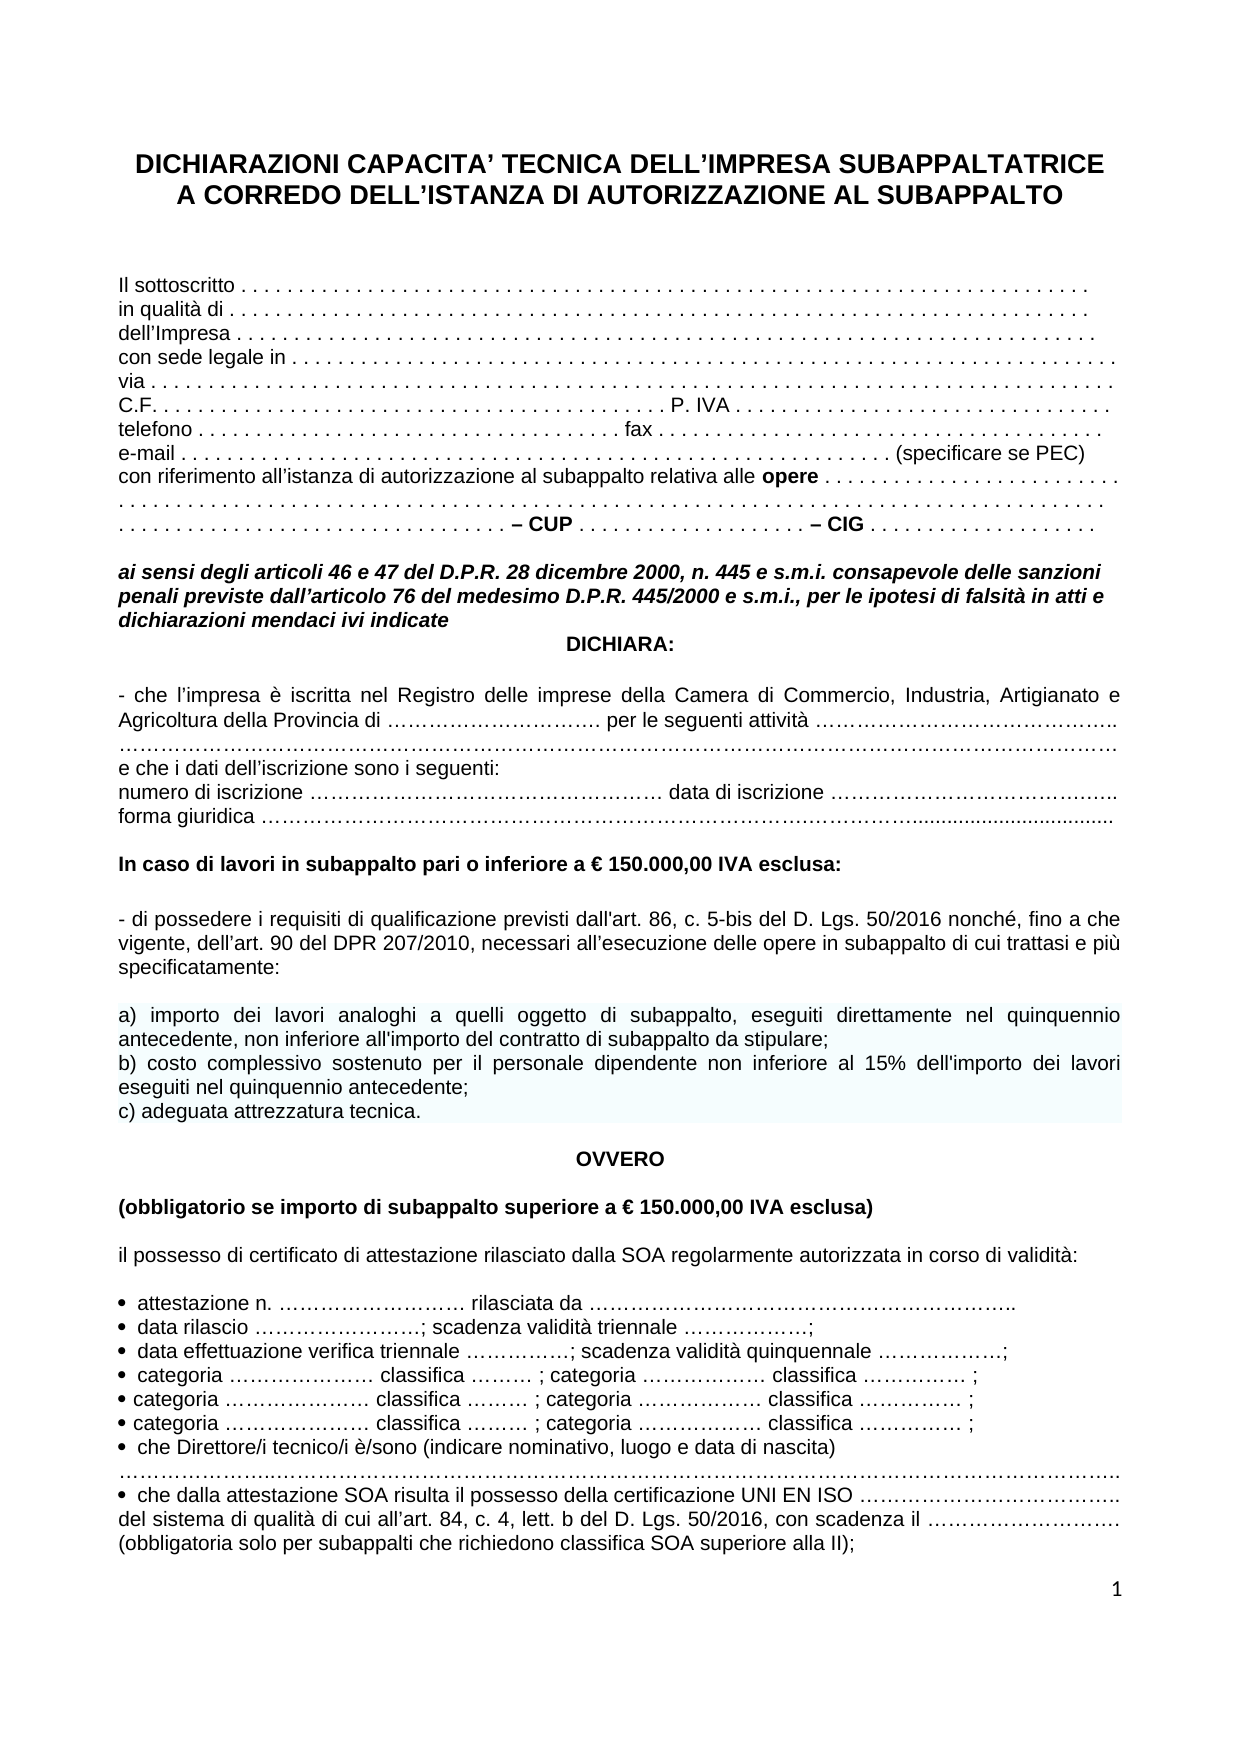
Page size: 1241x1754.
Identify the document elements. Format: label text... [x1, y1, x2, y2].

text . . . . . . . . . . . . . . . . . . . . . . . . . . . . . . . . . . – CUP . . . . . . . . . . . . . . . . . . . . – CIG . . . . . . . . . . . . . . . . . . . . [118, 512, 1122, 536]
text numero di iscrizione …………………………………………… data di iscrizione ……………………………….….. [118, 780, 1122, 804]
text che Direttore/i tecnico/i è/sono (indicare nominativo, luogo e data di nascita) [118, 1435, 1122, 1459]
text del sistema di qualità di cui all’art. 84, c. 4, lett. b del D. Lgs. 50/2016, con scadenza il ………………………. (obbligatoria solo per subappalti che richiedono classifica SOA superiore alla II); [118, 1507, 1122, 1555]
text via . . . . . . . . . . . . . . . . . . . . . . . . . . . . . . . . . . . . . . . . . . . . . . . . . . . . . . . . . . . . . . . . . . . . . . . . . . . . . . . . . . . . [118, 368, 1122, 392]
text - che l’impresa è iscritta nel Registro delle imprese della Camera di Commercio, Industria, Artigianato e Agricoltura della Provincia di …………………………. per le seguenti attività …………………………………….. [118, 680, 1122, 732]
text …………………..………………………………………………………………………………………………………….. [118, 1459, 1122, 1483]
text penali previste dall’articolo 76 del medesimo D.P.R. 445/2000 e s.m.i., per le ipotesi di falsità in atti e [118, 584, 1122, 608]
text con sede legale in . . . . . . . . . . . . . . . . . . . . . . . . . . . . . . . . . . . . . . . . . . . . . . . . . . . . . . . . . . . . . . . . . . . . . . . . [118, 344, 1122, 368]
list categoria ………………… classifica ……… ; categoria ……………… classifica …………… ; [118, 1387, 1122, 1411]
text in qualità di . . . . . . . . . . . . . . . . . . . . . . . . . . . . . . . . . . . . . . . . . . . . . . . . . . . . . . . . . . . . . . . . . . . . . . . . . . . [118, 297, 1122, 321]
text DICHIARAZIONI CAPACITA’ TECNICA DELL’IMPRESA SUBAPPALTATRICE [118, 148, 1122, 179]
text A CORREDO DELL’ISTANZA DI AUTORIZZAZIONE AL SUBAPPALTO [118, 179, 1122, 210]
text dell’Impresa . . . . . . . . . . . . . . . . . . . . . . . . . . . . . . . . . . . . . . . . . . . . . . . . . . . . . . . . . . . . . . . . . . . . . . . . . . . [118, 321, 1122, 344]
text . . . . . . . . . . . . . . . . . . . . . . . . . . . . . . . . . . . . . . . . . . . . . . . . . . . . . . . . . . . . . . . . . . . . . . . . . . . . . . . . . . . . . . [118, 488, 1122, 512]
text C.F. . . . . . . . . . . . . . . . . . . . . . . . . . . . . . . . . . . . . . . . . . . . . P. IVA . . . . . . . . . . . . . . . . . . . . . . . . . . . . . . . . . [118, 392, 1122, 416]
text - di possedere i requisiti di qualificazione previsti dall'art. 86, c. 5-bis del D. Lgs. 50/2016 nonché, fino a che vigente, dell’art. 90 del DPR 207/2010, necessari all’esecuzione delle opere in subappalto di cui trattasi e più specificatamente: [118, 907, 1122, 979]
text categoria ………………… classifica ……… ; categoria ……………… classifica …………… ; [118, 1363, 1122, 1387]
text ai sensi degli articoli 46 e 47 del D.P.R. 28 dicembre 2000, n. 445 e s.m.i. consapevole delle sanzioni [118, 560, 1122, 584]
text e-mail . . . . . . . . . . . . . . . . . . . . . . . . . . . . . . . . . . . . . . . . . . . . . . . . . . . . . . . . . . . . . . (specificare se PEC) [118, 440, 1122, 464]
text forma giuridica …………………………………………………………………….……………................................... [118, 804, 1122, 828]
text dichiarazioni mendaci ivi indicate [118, 608, 1122, 632]
text DICHIARA: [118, 632, 1122, 656]
text che dalla attestazione SOA risulta il possesso della certificazione UNI EN ISO ……………………………….. [118, 1483, 1122, 1507]
text ……………………………………………………………………………………………………………………………… [118, 732, 1122, 756]
list categoria ………………… classifica ……… ; categoria ……………… classifica …………… ; [118, 1411, 1122, 1435]
text attestazione n. ……………………… rilasciata da …………………………………………………….. [118, 1291, 1122, 1315]
text telefono . . . . . . . . . . . . . . . . . . . . . . . . . . . . . . . . . . . . . fax . . . . . . . . . . . . . . . . . . . . . . . . . . . . . . . . . . . . . . . [118, 416, 1122, 440]
text con riferimento all’istanza di autorizzazione al subappalto relativa alle opere . . . . . . . . . . . . . . . . . . . . . . . . . . [118, 464, 1122, 488]
text c) adeguata attrezzatura tecnica. [118, 1099, 1122, 1123]
text b) costo complessivo sostenuto per il personale dipendente non inferiore al 15% dell'importo dei lavori eseguiti nel quinquennio antecedente; [118, 1051, 1122, 1099]
text In caso di lavori in subappalto pari o inferiore a € 150.000,00 IVA esclusa: [118, 852, 1122, 876]
text a) importo dei lavori analoghi a quelli oggetto di subappalto, eseguiti direttamente nel quinquennio antecedente, non inferiore all'importo del contratto di subappalto da stipulare; [118, 1003, 1122, 1051]
text (obbligatorio se importo di subappalto superiore a € 150.000,00 IVA esclusa) [118, 1195, 1122, 1219]
text data effettuazione verifica triennale ……………; scadenza validità quinquennale ………………; [118, 1339, 1122, 1363]
text e che i dati dell’iscrizione sono i seguenti: [118, 756, 1122, 780]
text OVVERO [118, 1147, 1122, 1171]
text il possesso di certificato di attestazione rilasciato dalla SOA regolarmente autorizzata in corso di validità: [118, 1243, 1122, 1267]
text Il sottoscritto . . . . . . . . . . . . . . . . . . . . . . . . . . . . . . . . . . . . . . . . . . . . . . . . . . . . . . . . . . . . . . . . . . . . . . . . . . [118, 273, 1122, 297]
text data rilascio ……………………; scadenza validità triennale ………………; [118, 1315, 1122, 1339]
